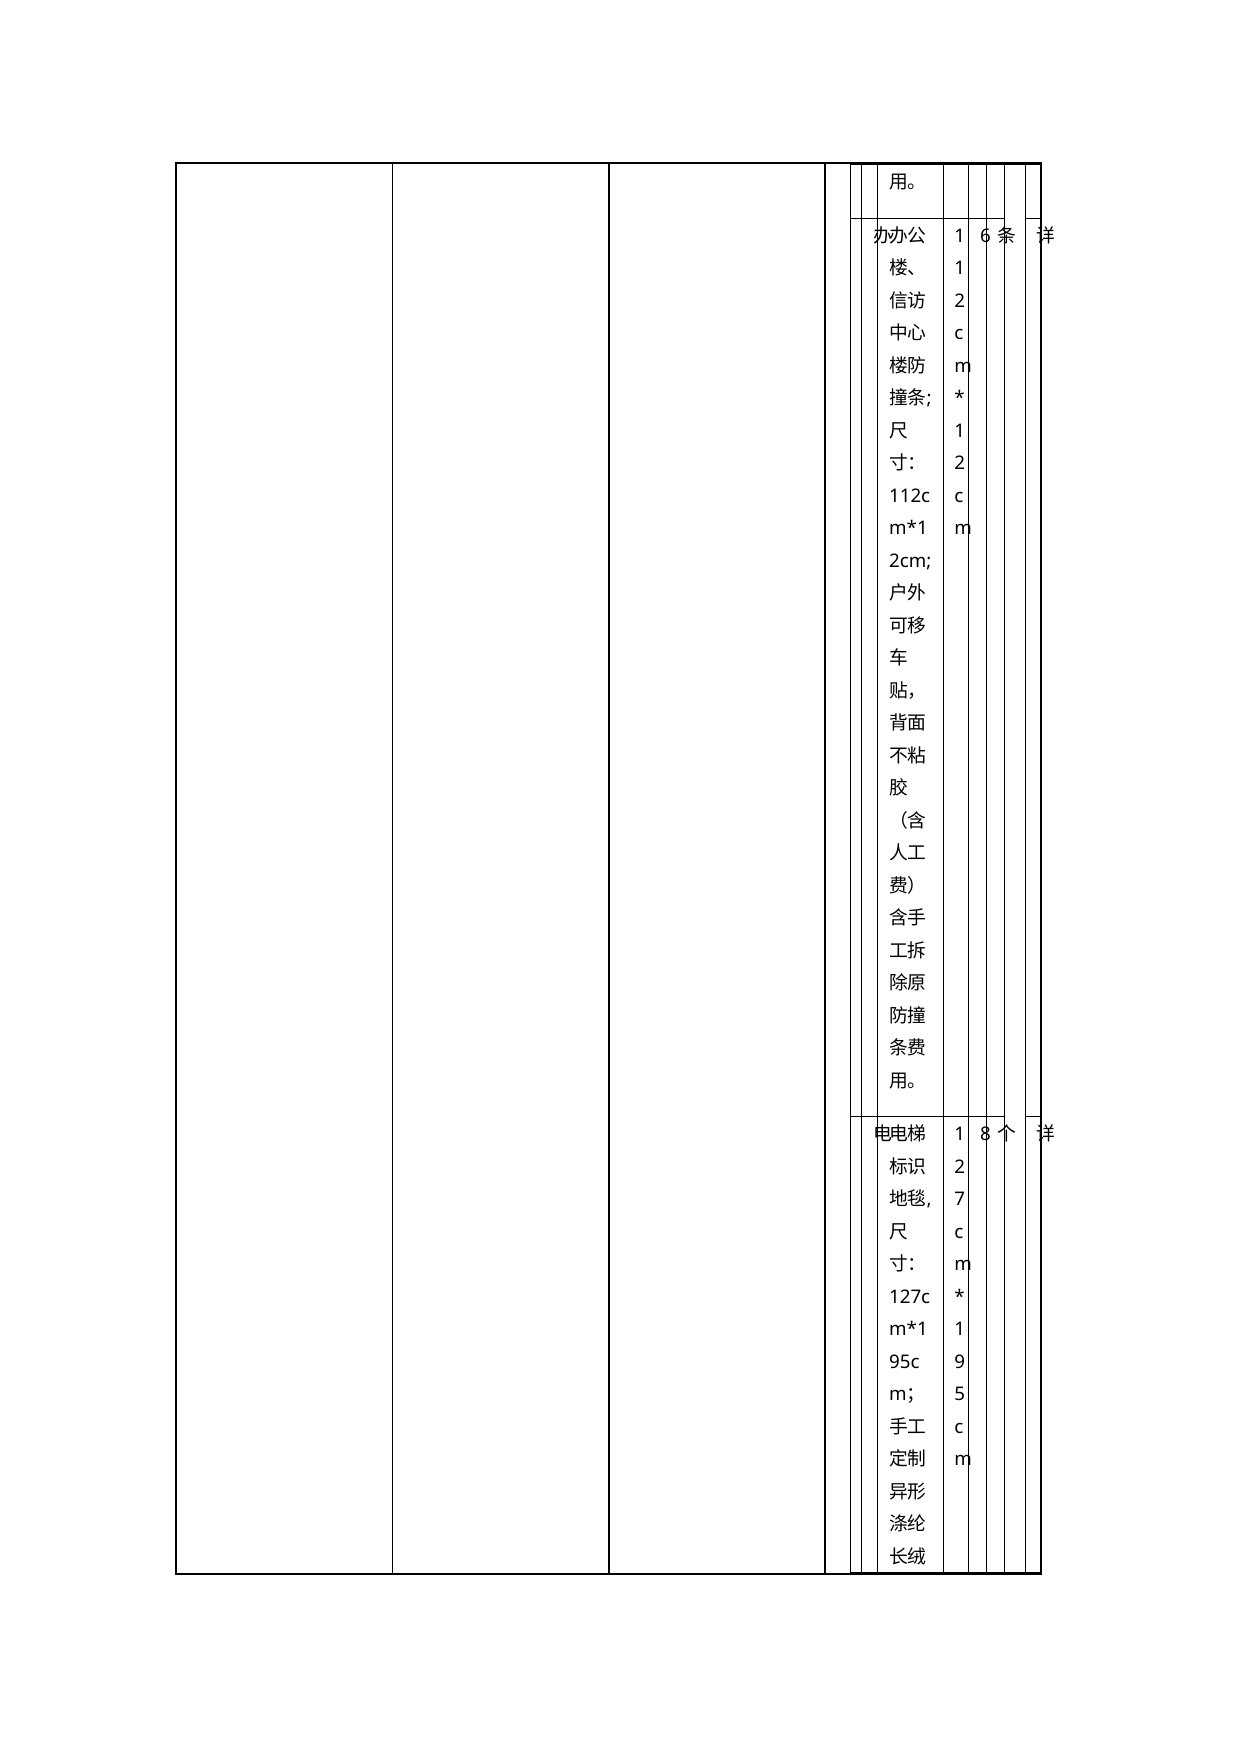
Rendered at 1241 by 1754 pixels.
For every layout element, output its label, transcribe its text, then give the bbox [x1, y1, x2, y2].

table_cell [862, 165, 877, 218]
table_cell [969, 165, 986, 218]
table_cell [1026, 219, 1040, 1116]
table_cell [878, 219, 943, 1116]
table_cell 1 [393, 164, 608, 1573]
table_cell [1026, 1117, 1040, 1572]
table_cell [610, 164, 824, 1573]
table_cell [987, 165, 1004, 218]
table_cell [878, 1117, 943, 1572]
table_cell [177, 164, 392, 1573]
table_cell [987, 1117, 1004, 1572]
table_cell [987, 219, 1004, 1116]
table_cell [851, 219, 861, 1116]
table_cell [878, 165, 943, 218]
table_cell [862, 219, 877, 1116]
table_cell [862, 1117, 877, 1572]
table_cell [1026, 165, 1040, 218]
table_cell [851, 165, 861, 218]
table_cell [969, 1117, 986, 1572]
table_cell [944, 1117, 968, 1572]
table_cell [969, 219, 986, 1116]
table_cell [944, 219, 968, 1116]
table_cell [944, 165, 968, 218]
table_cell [826, 164, 850, 1573]
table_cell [1005, 165, 1025, 1572]
